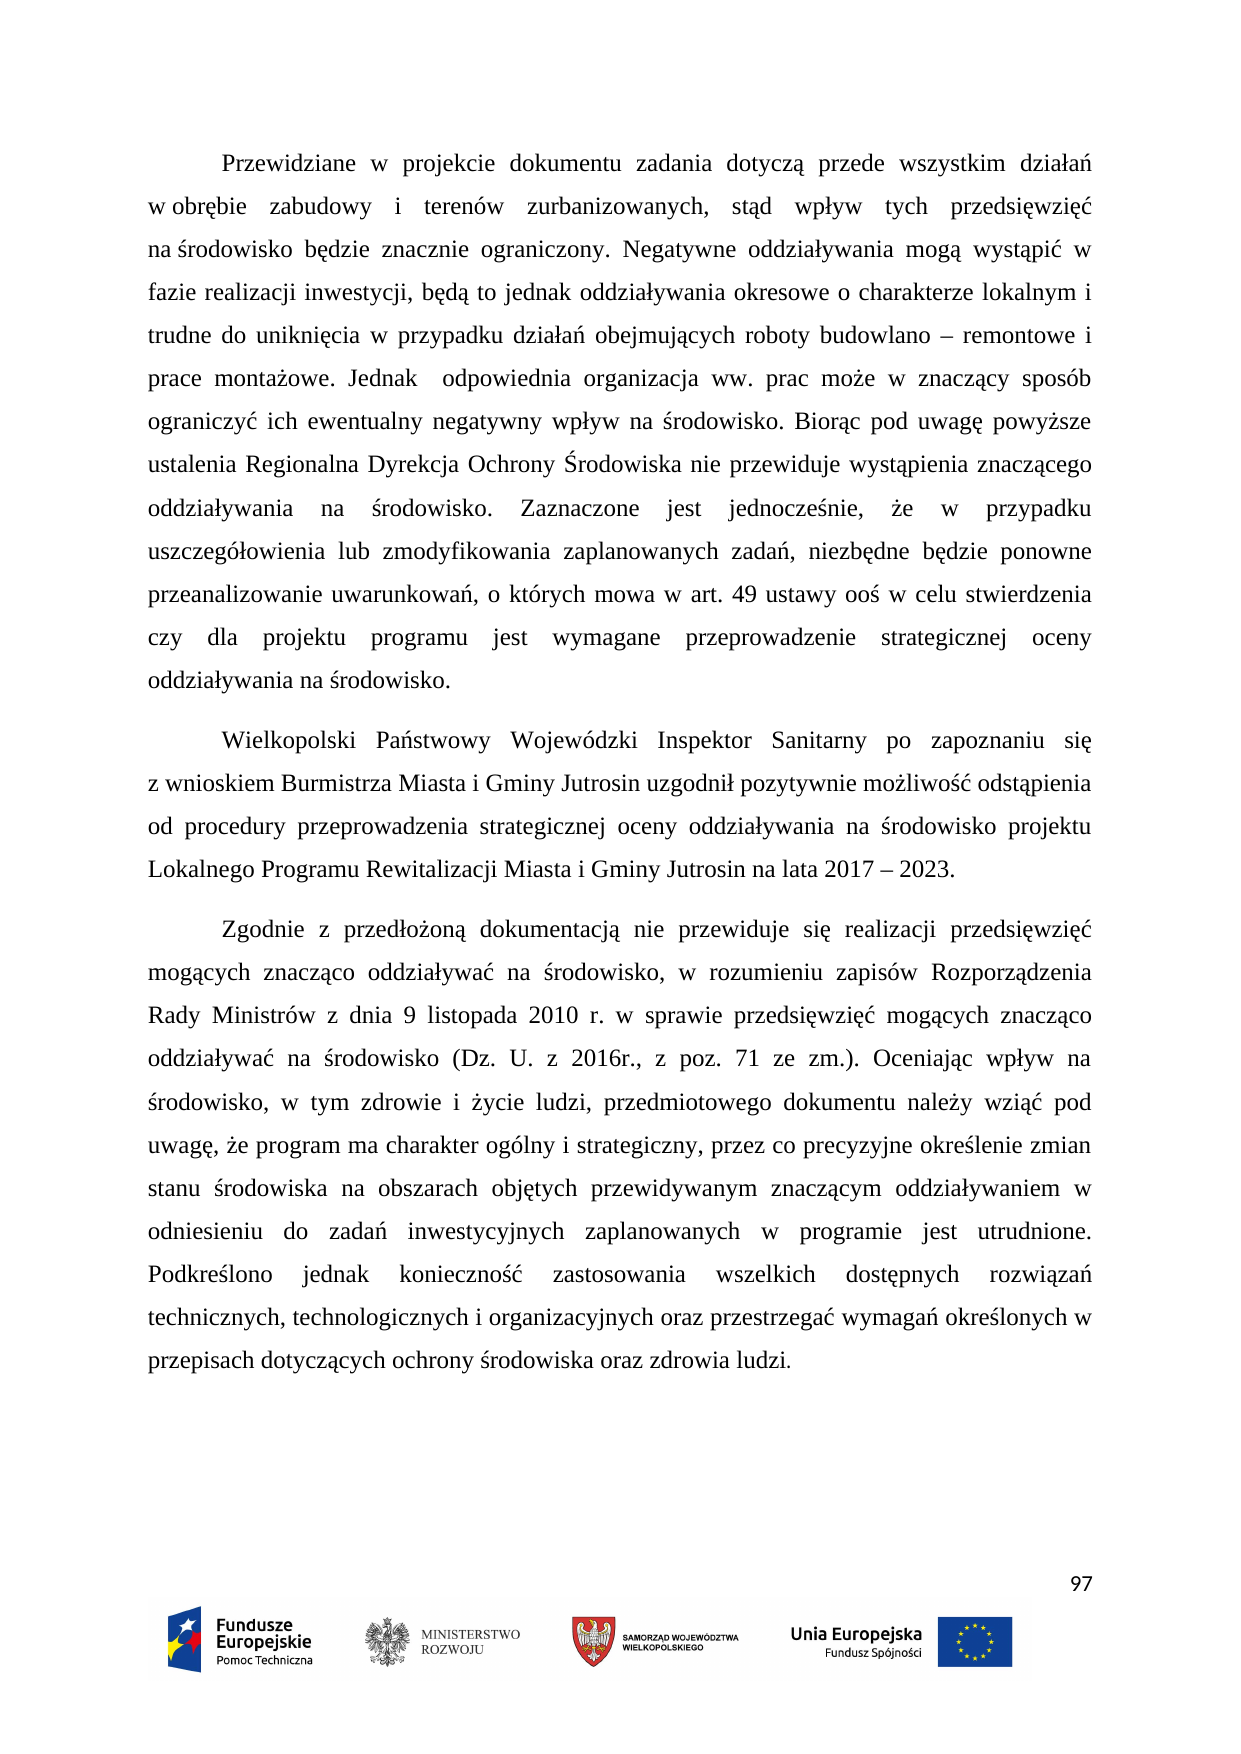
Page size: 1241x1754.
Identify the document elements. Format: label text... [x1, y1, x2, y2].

text Zgodnie z przedłożoną dokumentacją nie przewiduje się realizacji przedsięwzięć mogących znacząco oddziaływać na środowisko, w rozumieniu zapisów Rozporządzenia Rady Ministrów z dnia 9 listopada 2010 r. w sprawie przedsięwzięć mogących znacząco oddziaływać na środowisko (Dz. U. z 2016r., z poz. 71 ze zm.). Oceniając wpływ na środowisko, w tym zdrowie i życie ludzi, przedmiotowego dokumentu należy wziąć pod uwagę, że program ma charakter ogólny i strategiczny, przez co precyzyjne określenie zmian stanu środowiska na obszarach objętych przewidywanym znaczącym oddziaływaniem w odniesieniu do zadań inwestycyjnych zaplanowanych w programie jest utrudnione. Podkreślono jednak konieczność zastosowania wszelkich dostępnych rozwiązań technicznych, technologicznych i organizacyjnych oraz przestrzegać wymagań określonych w przepisach dotyczących ochrony środowiska oraz zdrowia ludzi. [148, 914, 1093, 1374]
text Wielkopolski Państwowy Wojewódzki Inspektor Sanitarny po zapoznaniu się z wnioskiem Burmistrza Miasta i Gminy Jutrosin uzgodnił pozytywnie możliwość odstąpienia od procedury przeprowadzenia strategicznej oceny oddziaływania na środowisko projektu Lokalnego Programu Rewitalizacji Miasta i Gminy Jutrosin na lata 2017 – 2023. [148, 725, 1093, 883]
text Przewidziane w projekcie dokumentu zadania dotyczą przede wszystkim działań w obrębie zabudowy i terenów zurbanizowanych, stąd wpływ tych przedsięwzięć na środowisko będzie znacznie ograniczony. Negatywne oddziaływania mogą wystąpić w fazie realizacji inwestycji, będą to jednak oddziaływania okresowe o charakterze lokalnym i trudne do uniknięcia w przypadku działań obejmujących roboty budowlano – remontowe i prace montażowe. Jednak odpowiednia organizacja ww. prac może w znaczący sposób ograniczyć ich ewentualny negatywny wpływ na środowisko. Biorąc pod uwagę powyższe ustalenia Regionalna Dyrekcja Ochrony Środowiska nie przewiduje wystąpienia znaczącego oddziaływania na środowisko. Zaznaczone jest jednocześnie, że w przypadku uszczegółowienia lub zmodyfikowania zaplanowanych zadań, niezbędne będzie ponowne przeanalizowanie uwarunkowań, o których mowa w art. 49 ustawy ooś w celu stwierdzenia czy dla projektu programu jest wymagane przeprowadzenie strategicznej oceny oddziaływania na środowisko. [148, 148, 1093, 694]
picture [147, 1597, 1033, 1681]
